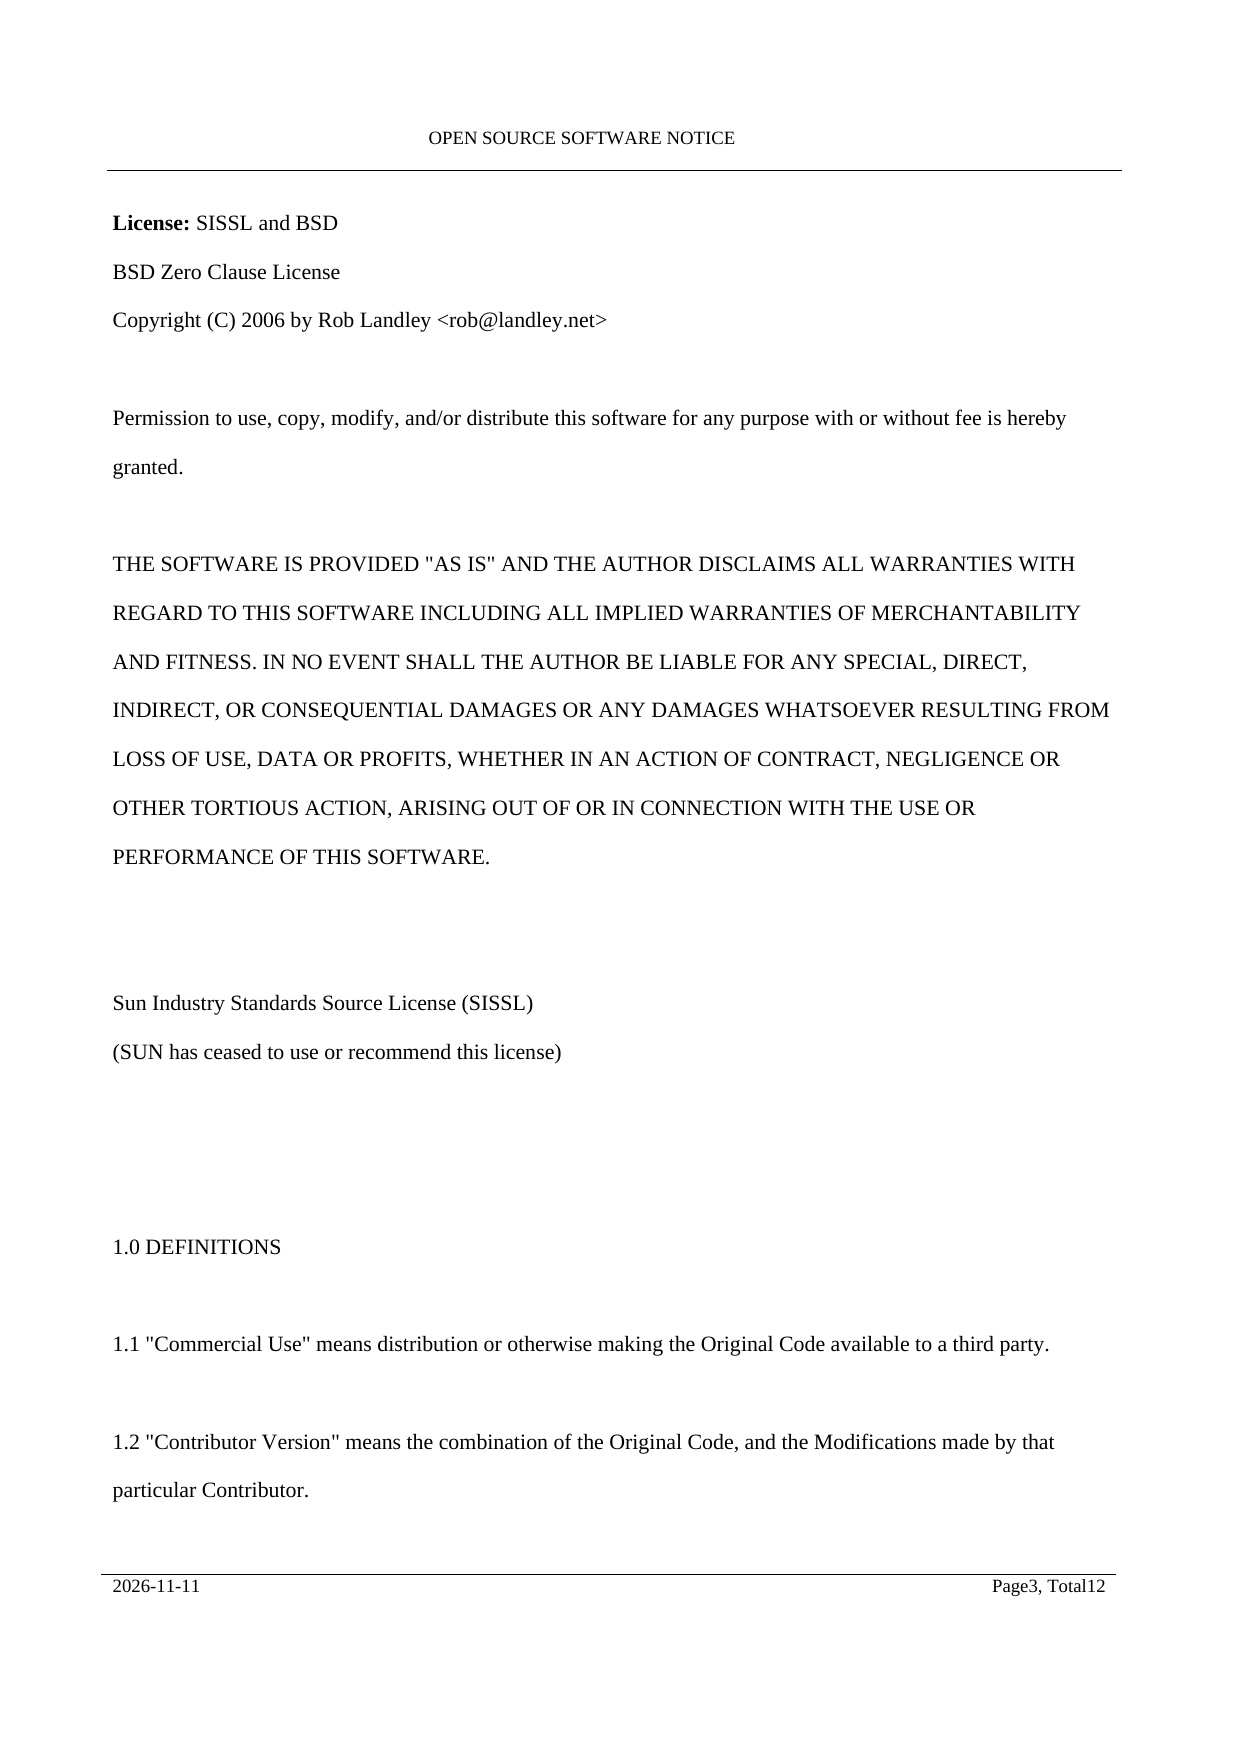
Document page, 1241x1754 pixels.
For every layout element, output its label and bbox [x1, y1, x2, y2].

text [112, 206, 1128, 1506]
